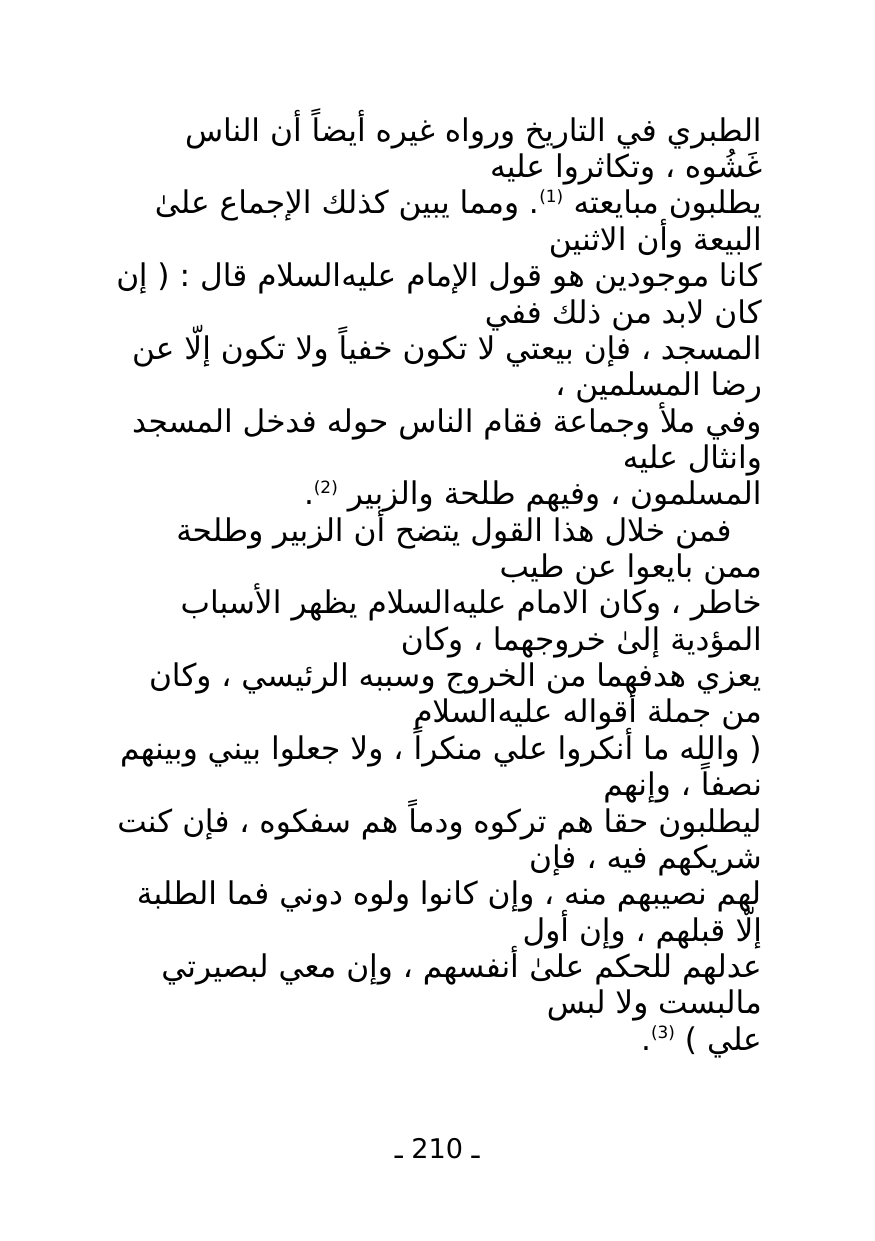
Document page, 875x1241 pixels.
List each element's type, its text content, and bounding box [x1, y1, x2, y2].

text فمن خلال هذا القول يتضح أن الزبير وطلحة ممن بايعوا عن طيب خاطر ، وكان الامام عليه‌السلام يظهر الأسباب المؤدية إلىٰ خروجهما ، وكان يعزي هدفهما من الخروج وسببه الرئيسي ، وكان من جملة أقواله عليه‌السلام ( والله ما أنكروا علي منكراً ، ولا جعلوا بيني وبينهم نصفاً ، وإنهم ليطلبون حقا هم تركوه ودماً هم سفكوه ، فإن كنت شريكهم فيه ، فإن لهم نصيبهم منه ، وإن كانوا ولوه دوني فما الطلبة إلّا قبلهم ، وإن أول عدلهم للحكم علىٰ أنفسهم ، وإن معي لبصيرتي مالبست ولا لبس علي ) (3). [112, 512, 762, 1057]
text الطبري في التاريخ ورواه غيره أيضاً أن الناس غَشُوه ، وتكاثروا عليه يطلبون مبايعته (1). ومما يبين كذلك الإجماع علىٰ البيعة وأن الاثنين كانا موجودين هو قول الإمام عليه‌السلام قال : ( إن كان لابد من ذلك ففي المسجد ، فإن بيعتي لا تكون خفياً ولا تكون إلّا عن رضا المسلمين ، وفي ملأ وجماعة فقام الناس حوله فدخل المسجد وانثال عليه المسلمون ، وفيهم طلحة والزبير (2). [112, 112, 762, 512]
